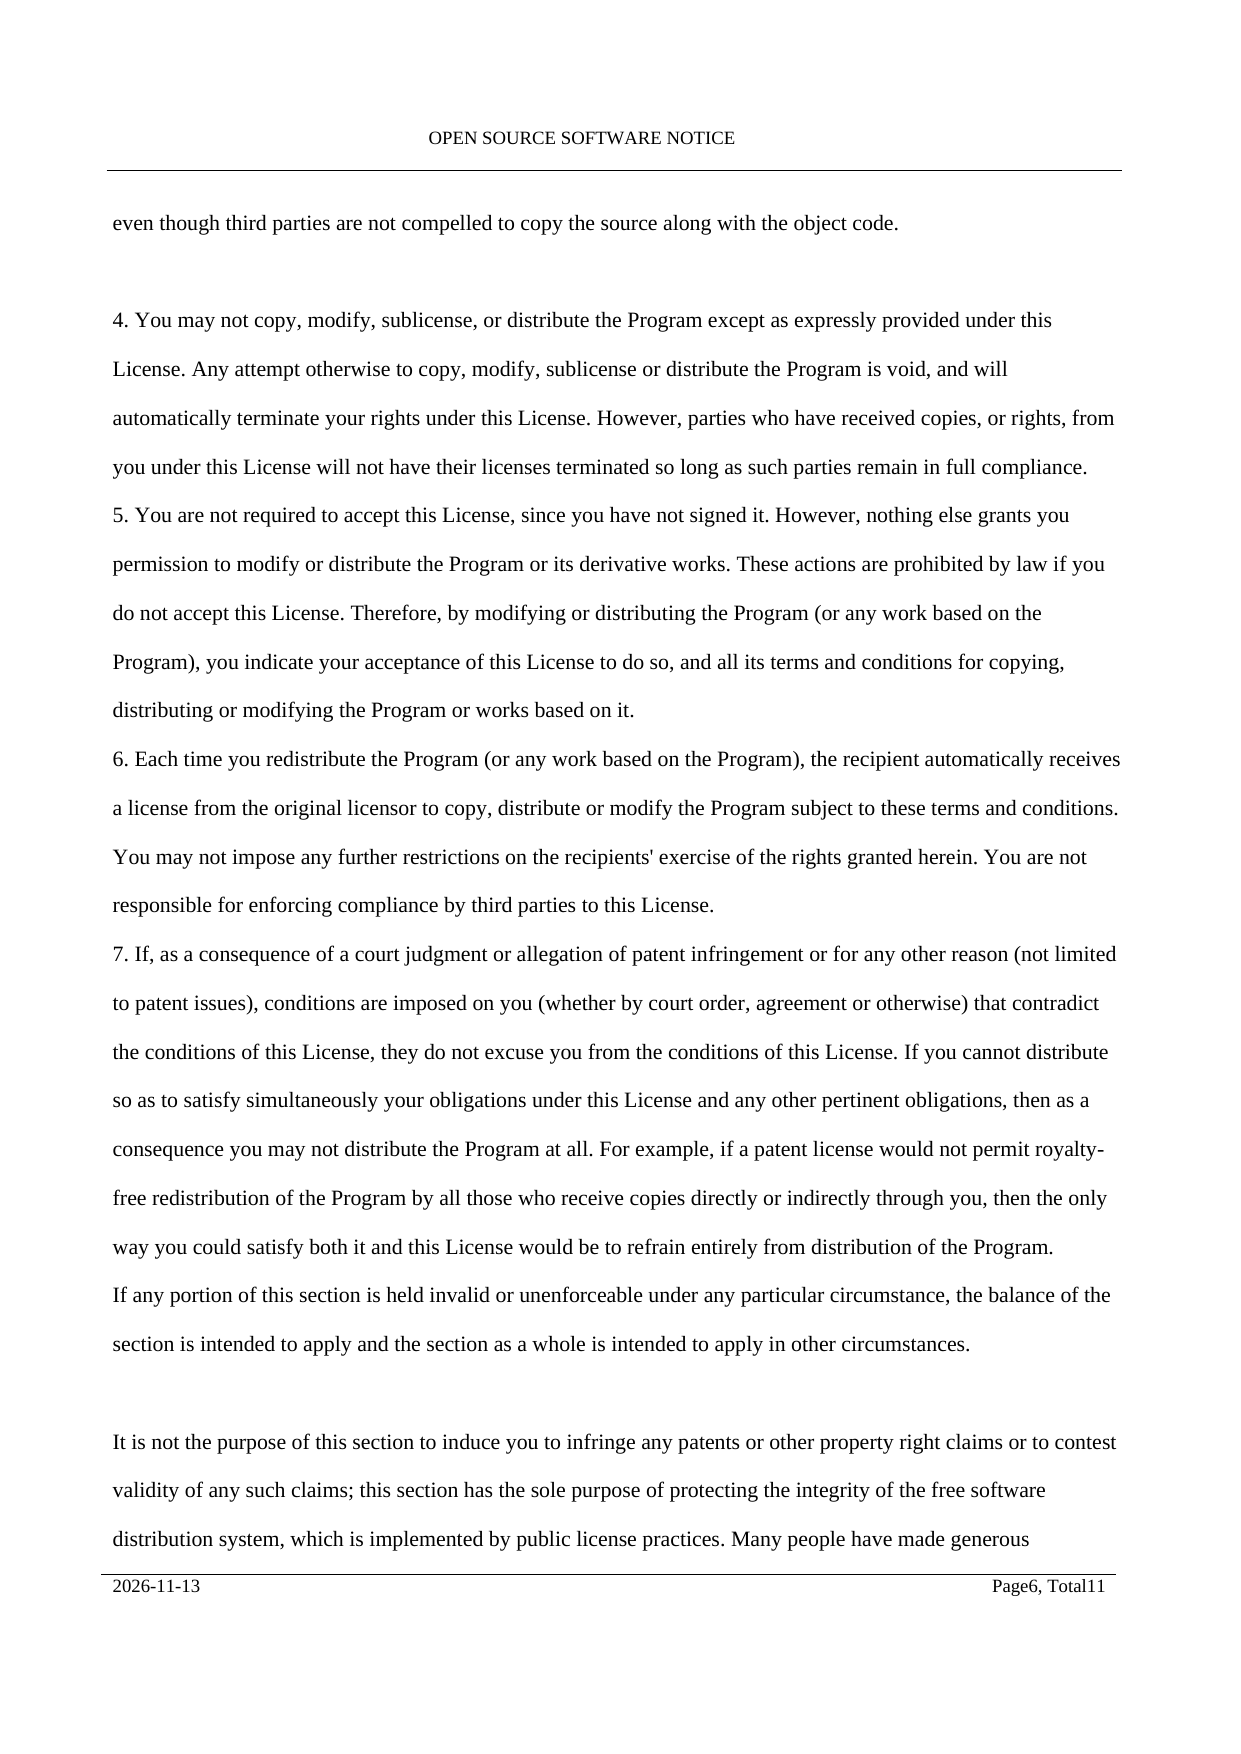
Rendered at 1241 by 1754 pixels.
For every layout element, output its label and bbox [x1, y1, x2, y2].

text [112, 206, 1128, 1555]
